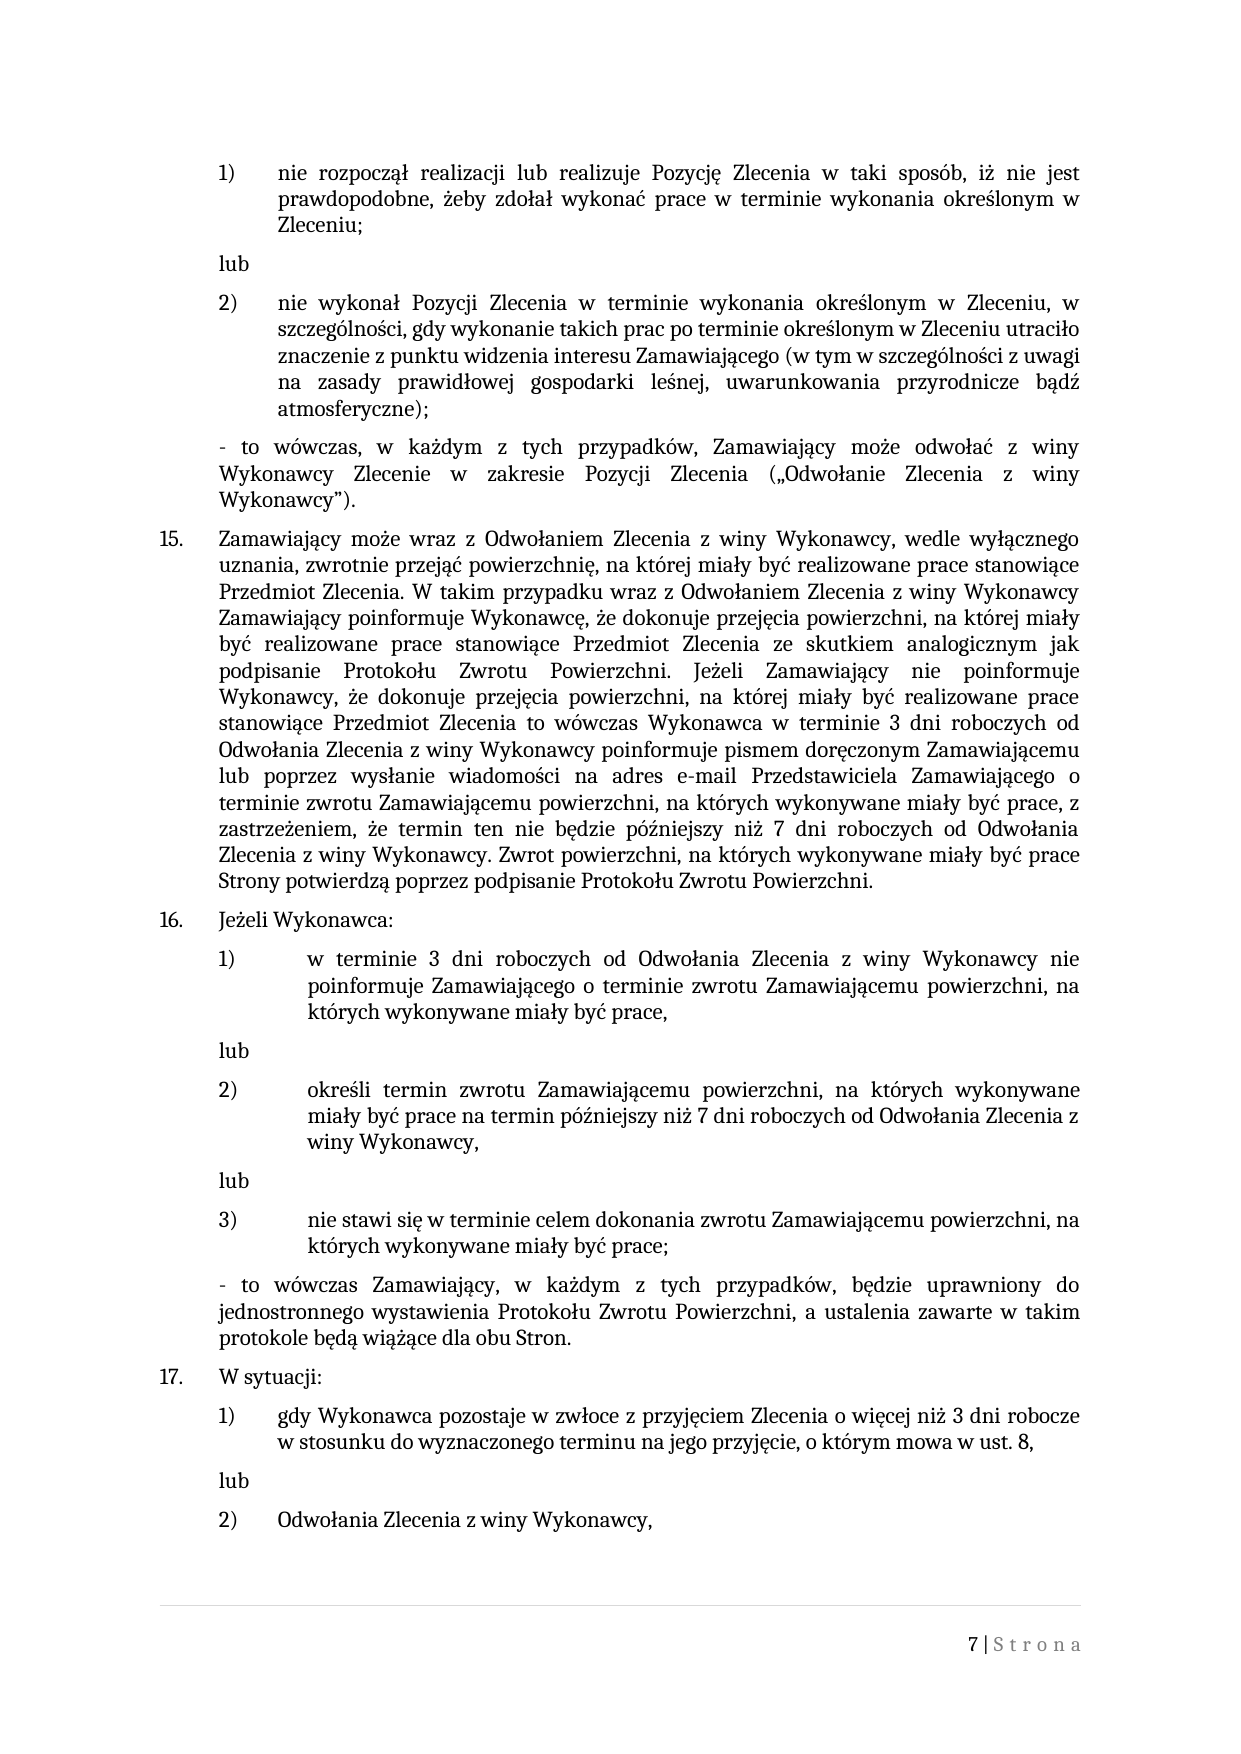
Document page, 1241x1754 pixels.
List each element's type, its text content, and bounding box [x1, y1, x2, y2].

list W sytuacji: [159, 1364, 1081, 1390]
list nie rozpoczął realizacji lub realizuje Pozycję Zlecenia w taki sposób, iż nie jest prawdopodobne, żeby zdołał wykonać prace w terminie wykonania określonym w Zleceniu; [218, 159, 1081, 238]
list Zamawiający może wraz z Odwołaniem Zlecenia z winy Wykonawcy, wedle wyłącznego uznania, zwrotnie przejąć powierzchnię, na której miały być realizowane prace stanowiące Przedmiot Zlecenia. W takim przypadku wraz z Odwołaniem Zlecenia z winy Wykonawcy Zamawiający poinformuje Wykonawcę, że dokonuje przejęcia powierzchni, na której miały być realizowane prace stanowiące Przedmiot Zlecenia ze skutkiem analogicznym jak podpisanie Protokołu Zwrotu Powierzchni. Jeżeli Zamawiający nie poinformuje Wykonawcy, że dokonuje przejęcia powierzchni, na której miały być realizowane prace stanowiące Przedmiot Zlecenia to wówczas Wykonawca w terminie 3 dni roboczych od Odwołania Zlecenia z winy Wykonawcy poinformuje pismem doręczonym Zamawiającemu lub poprzez wysłanie wiadomości na adres e-mail Przedstawiciela Zamawiającego o terminie zwrotu Zamawiającemu powierzchni, na których wykonywane miały być prace, z zastrzeżeniem, że termin ten nie będzie późniejszy niż 7 dni roboczych od Odwołania Zlecenia z winy Wykonawcy. Zwrot powierzchni, na których wykonywane miały być prace Strony potwierdzą poprzez podpisanie Protokołu Zwrotu Powierzchni. [159, 526, 1081, 895]
text 1) gdy Wykonawca pozostaje w zwłoce z przyjęciem Zlecenia o więcej niż 3 dni robocze w stosunku do wyznaczonego terminu na jego przyjęcie, o którym mowa w ust. 8, [218, 1402, 1081, 1455]
text lub [218, 1038, 1081, 1064]
list nie wykonał Pozycji Zlecenia w terminie wykonania określonym w Zleceniu, w szczególności, gdy wykonanie takich prac po terminie określonym w Zleceniu utraciło znaczenie z punktu widzenia interesu Zamawiającego (w tym w szczególności z uwagi na zasady prawidłowej gospodarki leśnej, uwarunkowania przyrodnicze bądź atmosferyczne); [218, 290, 1081, 422]
text 2) Odwołania Zlecenia z winy Wykonawcy, [218, 1507, 1081, 1533]
text 2) określi termin zwrotu Zamawiającemu powierzchni, na których wykonywane miały być prace na termin późniejszy niż 7 dni roboczych od Odwołania Zlecenia z winy Wykonawcy, [218, 1076, 1081, 1156]
text lub [218, 251, 1081, 277]
text lub [218, 1168, 1081, 1194]
list Jeżeli Wykonawca: [159, 907, 1081, 933]
text 1) w terminie 3 dni roboczych od Odwołania Zlecenia z winy Wykonawcy nie poinformuje Zamawiającego o terminie zwrotu Zamawiającemu powierzchni, na których wykonywane miały być prace, [218, 946, 1081, 1025]
text - to wówczas Zamawiający, w każdym z tych przypadków, będzie uprawniony do jednostronnego wystawienia Protokołu Zwrotu Powierzchni, a ustalenia zawarte w takim protokole będą wiążące dla obu Stron. [218, 1272, 1081, 1351]
text lub [218, 1468, 1081, 1494]
text - to wówczas, w każdym z tych przypadków, Zamawiający może odwołać z winy Wykonawcy Zlecenie w zakresie Pozycji Zlecenia („Odwołanie Zlecenia z winy Wykonawcy”). [218, 434, 1081, 513]
text 3) nie stawi się w terminie celem dokonania zwrotu Zamawiającemu powierzchni, na których wykonywane miały być prace; [218, 1207, 1081, 1259]
